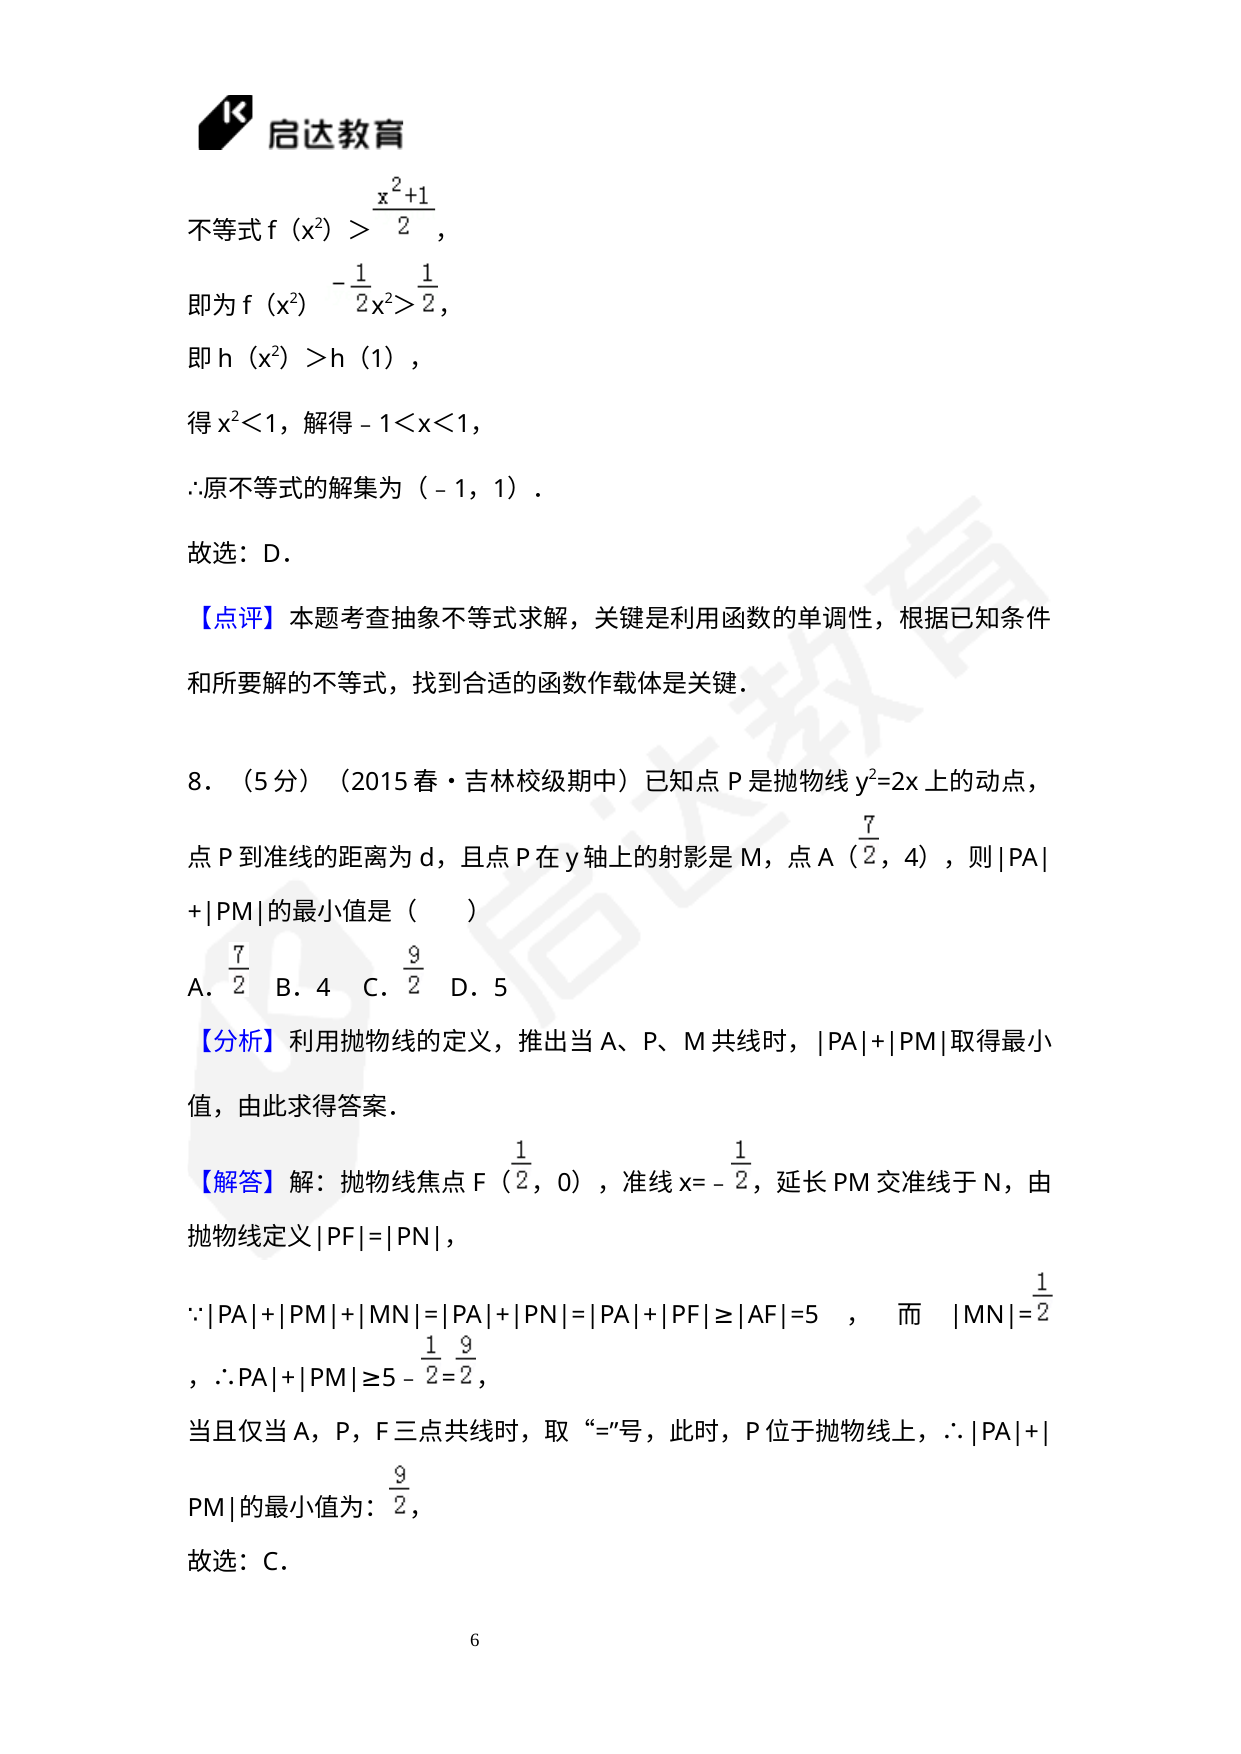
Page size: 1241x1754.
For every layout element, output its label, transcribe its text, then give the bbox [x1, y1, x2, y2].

text 得x2＜1，解得﹣1＜x＜1， [187, 389, 1053, 454]
picture [858, 812, 879, 867]
picture [403, 942, 424, 997]
picture [421, 1332, 442, 1387]
picture [731, 1137, 752, 1192]
picture [511, 1137, 532, 1192]
picture [372, 175, 436, 239]
picture [389, 1462, 410, 1517]
picture [198, 95, 404, 150]
picture [1032, 1268, 1053, 1324]
picture [322, 259, 372, 315]
text 故选：C． [187, 1527, 1053, 1592]
text 即为f（x2）x2＞， [187, 259, 1053, 324]
text 故选：D． [187, 519, 1053, 584]
text A． B．4 C． D．5 [187, 942, 1053, 1007]
text ∵|PA|+|PM|+|MN|=|PA|+|PN|=|PA|+|PF|≥|AF|=5，而|MN|=，∴PA|+|PM|≥5﹣=， [187, 1267, 1053, 1397]
text 【解答】解：抛物线焦点F（，0），准线x=﹣，延长PM交准线于N，由抛物线定义|PF|=|PN|， [187, 1137, 1053, 1267]
text 当且仅当A，P，F三点共线时，取“=”号，此时，P位于抛物线上，∴|PA|+|PM|的最小值为：， [187, 1397, 1053, 1527]
text 【分析】利用抛物线的定义，推出当A、P、M共线时，|PA|+|PM|取得最小值，由此求得答案． [187, 1007, 1053, 1137]
text 8．（5分）（2015春•吉林校级期中）已知点P是抛物线y2=2x上的动点，点P到准线的距离为d，且点P在y轴上的射影是M，点A（，4），则|PA|+|PM|的最小值是（ ） [187, 747, 1053, 942]
picture [417, 259, 438, 315]
text 即h（x2）＞h（1）， [187, 324, 1053, 389]
text 【点评】本题考查抽象不等式求解，关键是利用函数的单调性，根据已知条件和所要解的不等式，找到合适的函数作载体是关键． [187, 584, 1053, 714]
picture [228, 942, 249, 997]
text ∴原不等式的解集为（﹣1，1）． [187, 454, 1053, 519]
text 不等式f（x2）＞， [187, 162, 1053, 259]
picture [455, 1332, 476, 1387]
